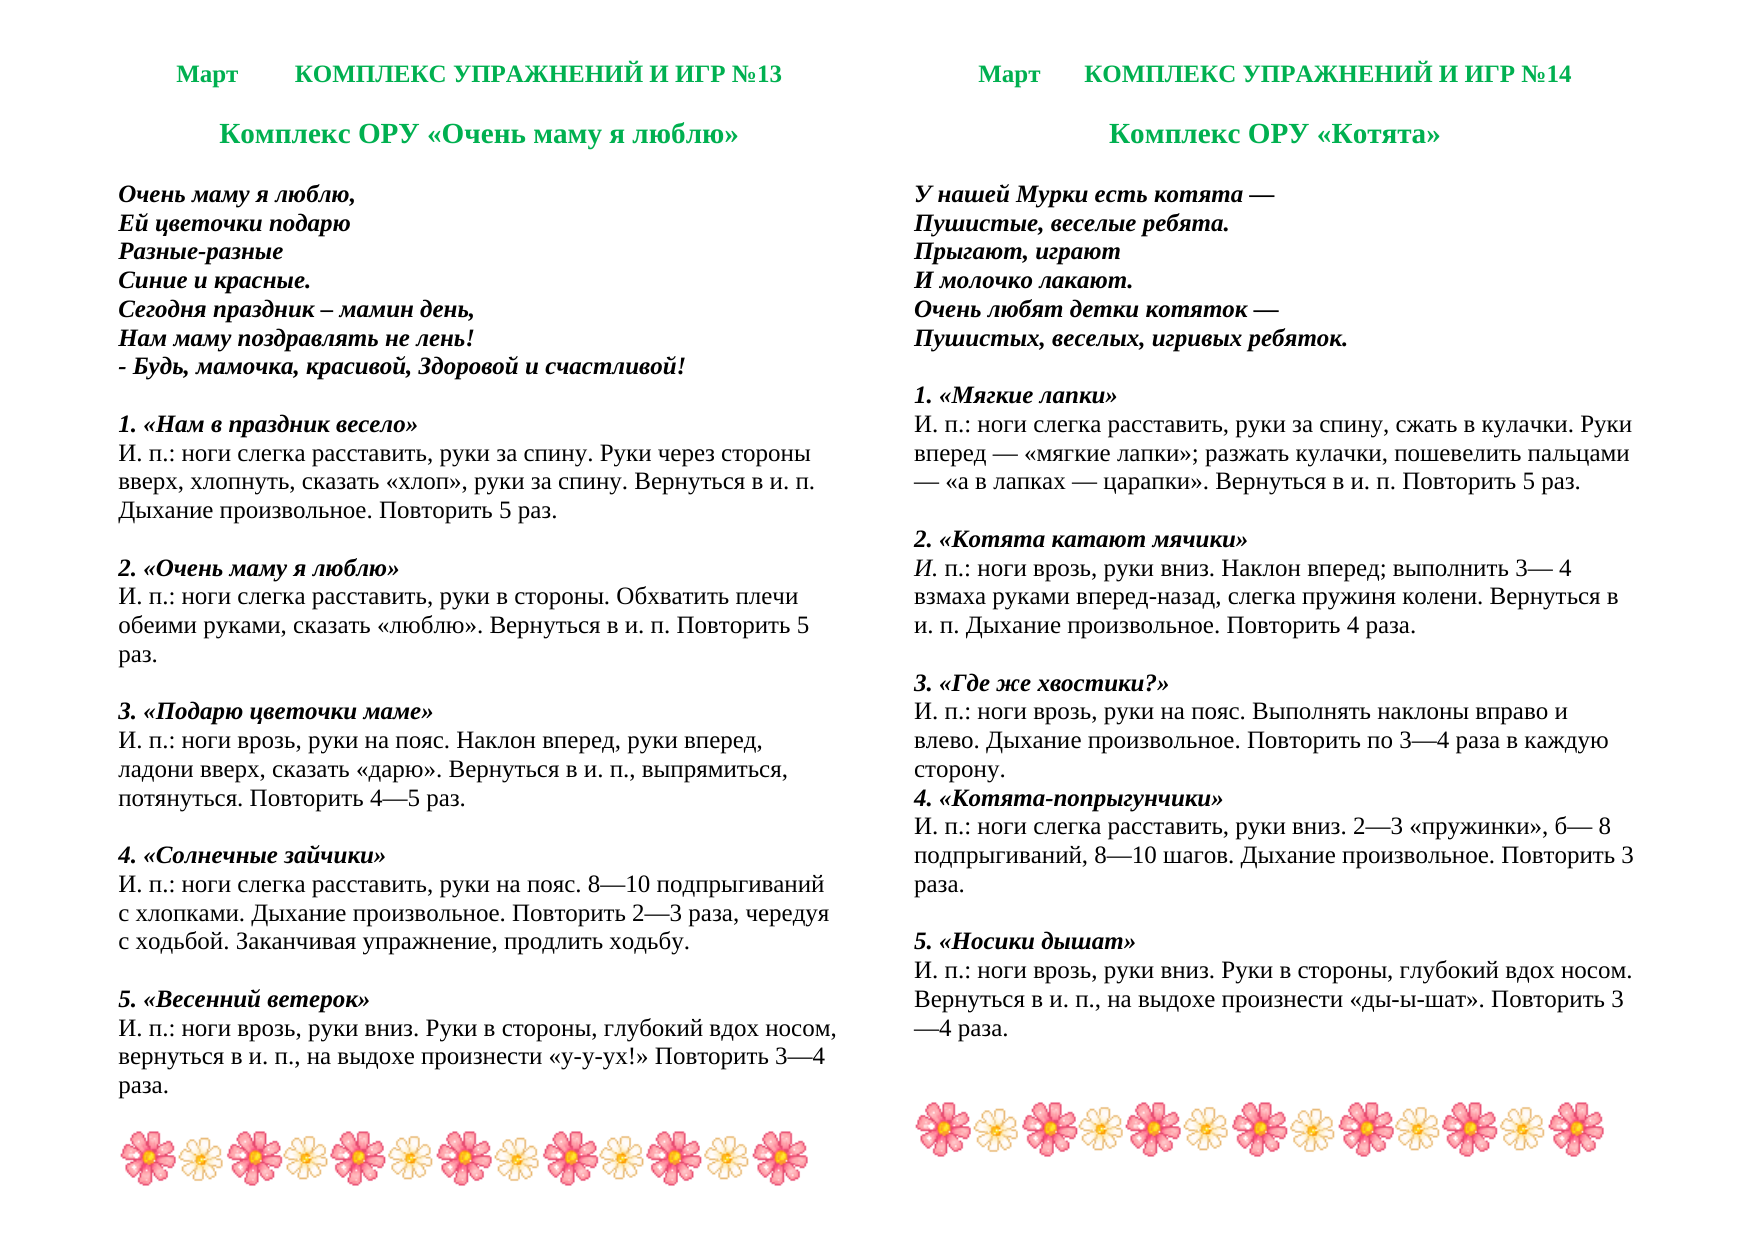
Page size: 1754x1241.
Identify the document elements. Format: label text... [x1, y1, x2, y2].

text И. п.: ноги врозь, руки вниз. Наклон вперед; выполнить 3— 4 взмаха руками вперед-назад, слегка пружиня колени. Вернуться в и. п. Дыхание произвольное. Повторить 4 раза. [914, 553, 1636, 639]
text И. п.: ноги слегка расставить, руки за спину. Руки через стороны вверх, хлопнуть, сказать «хлоп», руки за спину. Вернуться в и. п. Дыхание произвольное. Повторить 5 раз. [118, 438, 840, 524]
text И. п.: ноги врозь, руки на пояс. Выполнять наклоны вправо и влево. Дыхание произвольное. Повторить по 3—4 раза в каждую сторону. [914, 696, 1636, 783]
text 2. «Очень маму я люблю» [118, 553, 840, 581]
text - Будь, мамочка, красивой, Здоровой и счастливой! [118, 351, 840, 380]
text Март КОМПЛЕКС УПРАЖНЕНИЙ И ИГР №14 [914, 59, 1636, 88]
picture [913, 1098, 1607, 1160]
text И. п.: ноги врозь, руки вниз. Руки в стороны, глубокий вдох носом, вернуться в и. п., на выдохе произнести «у-у-ух!» Повторить 3—4 раза. [118, 1013, 840, 1099]
text Пушистые, веселые ребята. [914, 208, 1636, 236]
text Нам маму поздравлять не лень! [118, 323, 840, 351]
text Прыгают, играют [914, 236, 1636, 265]
text И. п.: ноги слегка расставить, руки за спину, сжать в кулачки. Руки вперед — «мягкие лапки»; разжать кулачки, пошевелить пальцами — «а в лапках — царапки». Вернуться в и. п. Повторить 5 раз. [914, 409, 1636, 495]
text 5. «Носики дышат» [914, 926, 1636, 955]
text И. п.: ноги врозь, руки вниз. Руки в стороны, глубокий вдох носом. Вернуться в и. п., на выдохе произнести «ды-ы-шат». Повторить 3—4 раза. [914, 955, 1636, 1041]
text И молочко лакают. [914, 265, 1636, 294]
text 5. «Весенний ветерок» [118, 984, 840, 1013]
text 3. «Подарю цветочки маме» [118, 696, 840, 725]
text Комплекс ОРУ «Котята» [914, 117, 1636, 150]
text И. п.: ноги слегка расставить, руки на пояс. 8—10 подпрыгиваний с хлопками. Дыхание произвольное. Повторить 2—3 раза, чередуя с ходьбой. Заканчивая упражнение, продлить ходьбу. [118, 869, 840, 955]
text Пушистых, веселых, игривых ребяток. [914, 323, 1636, 351]
text У нашей Мурки есть котята — [914, 179, 1636, 208]
text Синие и красные. [118, 265, 840, 294]
text 3. «Где же хвостики?» [914, 668, 1636, 696]
text Март КОМПЛЕКС УПРАЖНЕНИЙ И ИГР №13 [118, 59, 840, 88]
text И. п.: ноги врозь, руки на пояс. Наклон вперед, руки вперед, ладони вверх, сказать «дарю». Вернуться в и. п., выпрямиться, потянуться. Повторить 4—5 раз. [118, 725, 840, 811]
text Сегодня праздник – мамин день, [118, 294, 840, 323]
picture [118, 1127, 811, 1189]
text 4. «Котята-попрыгунчики» [914, 783, 1636, 811]
text И. п.: ноги слегка расставить, руки в стороны. Обхватить плечи обеими руками, сказать «люблю». Вернуться в и. п. Повторить 5 раз. [118, 581, 840, 668]
text 4. «Солнечные зайчики» [118, 840, 840, 869]
text 2. «Котята катают мячики» [914, 524, 1636, 553]
text Ей цветочки подарю [118, 208, 840, 236]
text Разные-разные [118, 236, 840, 265]
text 1. «Нам в праздник весело» [118, 409, 840, 438]
text Очень маму я люблю, [118, 179, 840, 208]
text И. п.: ноги слегка расставить, руки вниз. 2—3 «пружинки», б— 8 подпрыгиваний, 8—10 шагов. Дыхание произвольное. Повторить 3 раза. [914, 811, 1636, 898]
text Очень любят детки котяток — [914, 294, 1636, 323]
text Комплекс ОРУ «Очень маму я люблю» [118, 117, 840, 150]
text 1. «Мягкие лапки» [914, 380, 1636, 409]
